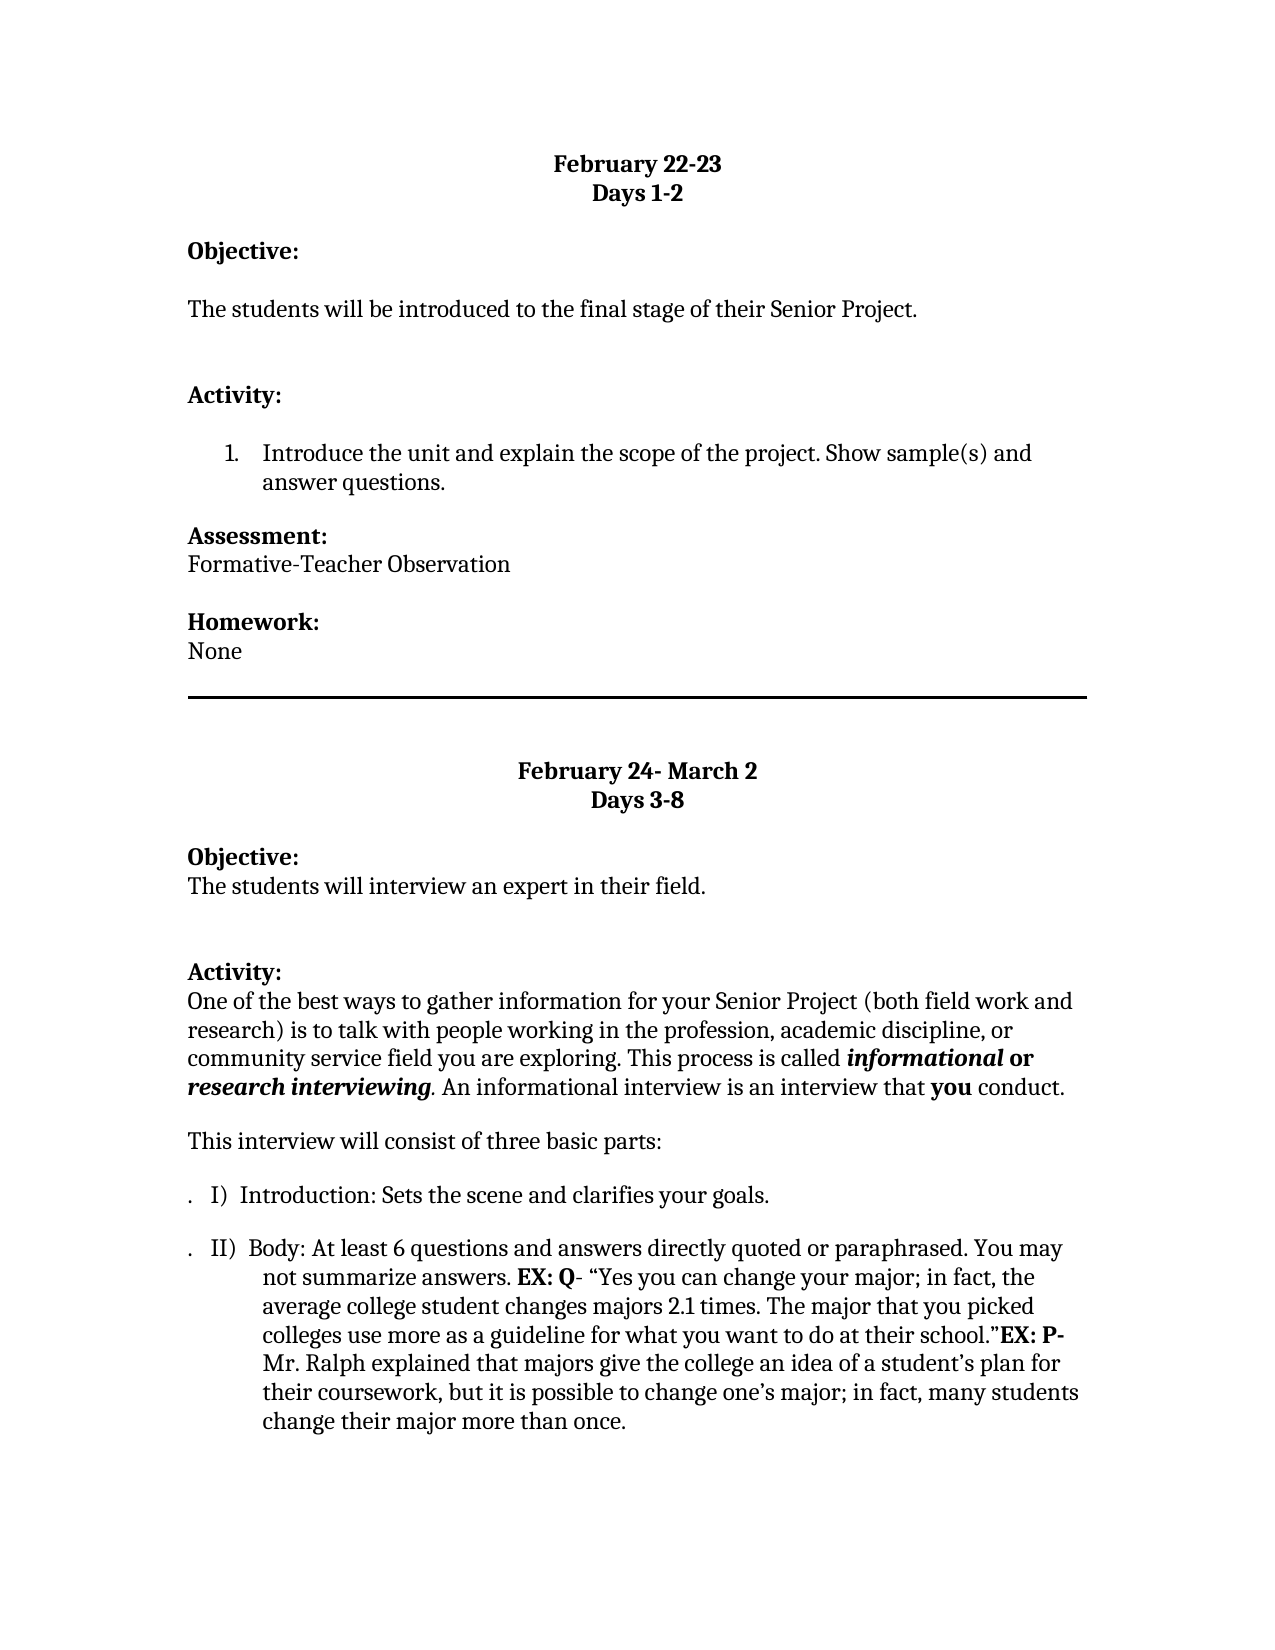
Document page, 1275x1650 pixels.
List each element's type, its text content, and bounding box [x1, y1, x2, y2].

text One of the best ways to gather information for your Senior Project (both field work and research) is to talk with people working in the profession, academic discipline, or community service field you are exploring. This process is called informational or research interviewing. An informational interview is an interview that you conduct. [187, 987, 1087, 1102]
text February 22-23 [187, 150, 1087, 179]
text The students will interview an expert in their field. [187, 872, 1087, 901]
text Homework: [187, 608, 1087, 637]
text Formative-Teacher Observation [187, 550, 1087, 579]
text Objective: [187, 237, 1087, 265]
text Activity: [187, 381, 1087, 410]
text The students will be introduced to the final stage of their Senior Project. [187, 294, 1087, 323]
text Activity: [187, 958, 1087, 987]
text Days 1-2 [187, 179, 1087, 207]
text Assessment: [187, 522, 1087, 550]
text Objective: [187, 843, 1087, 872]
text February 24- March 2 [187, 757, 1087, 786]
text Days 3-8 [187, 786, 1087, 814]
list I) Introduction: Sets the scene and clarifies your goals. [187, 1181, 1087, 1209]
text None [187, 637, 1087, 665]
list Introduce the unit and explain the scope of the project. Show sample(s) and answer questions. [225, 439, 1087, 497]
text This interview will consist of three basic parts: [187, 1127, 1087, 1156]
list II) Body: At least 6 questions and answers directly quoted or paraphrased. You may not summarize answers. EX: Q- “Yes you can change your major; in fact, the average college student changes majors 2.1 times. The major that you picked colleges use more as a guideline for what you want to do at their school.” EX: P- Mr. Ralph explained that majors give the college an idea of a student’s plan for their coursework, but it is possible to change one’s major; in fact, many students change their major more than once. [187, 1234, 1087, 1436]
